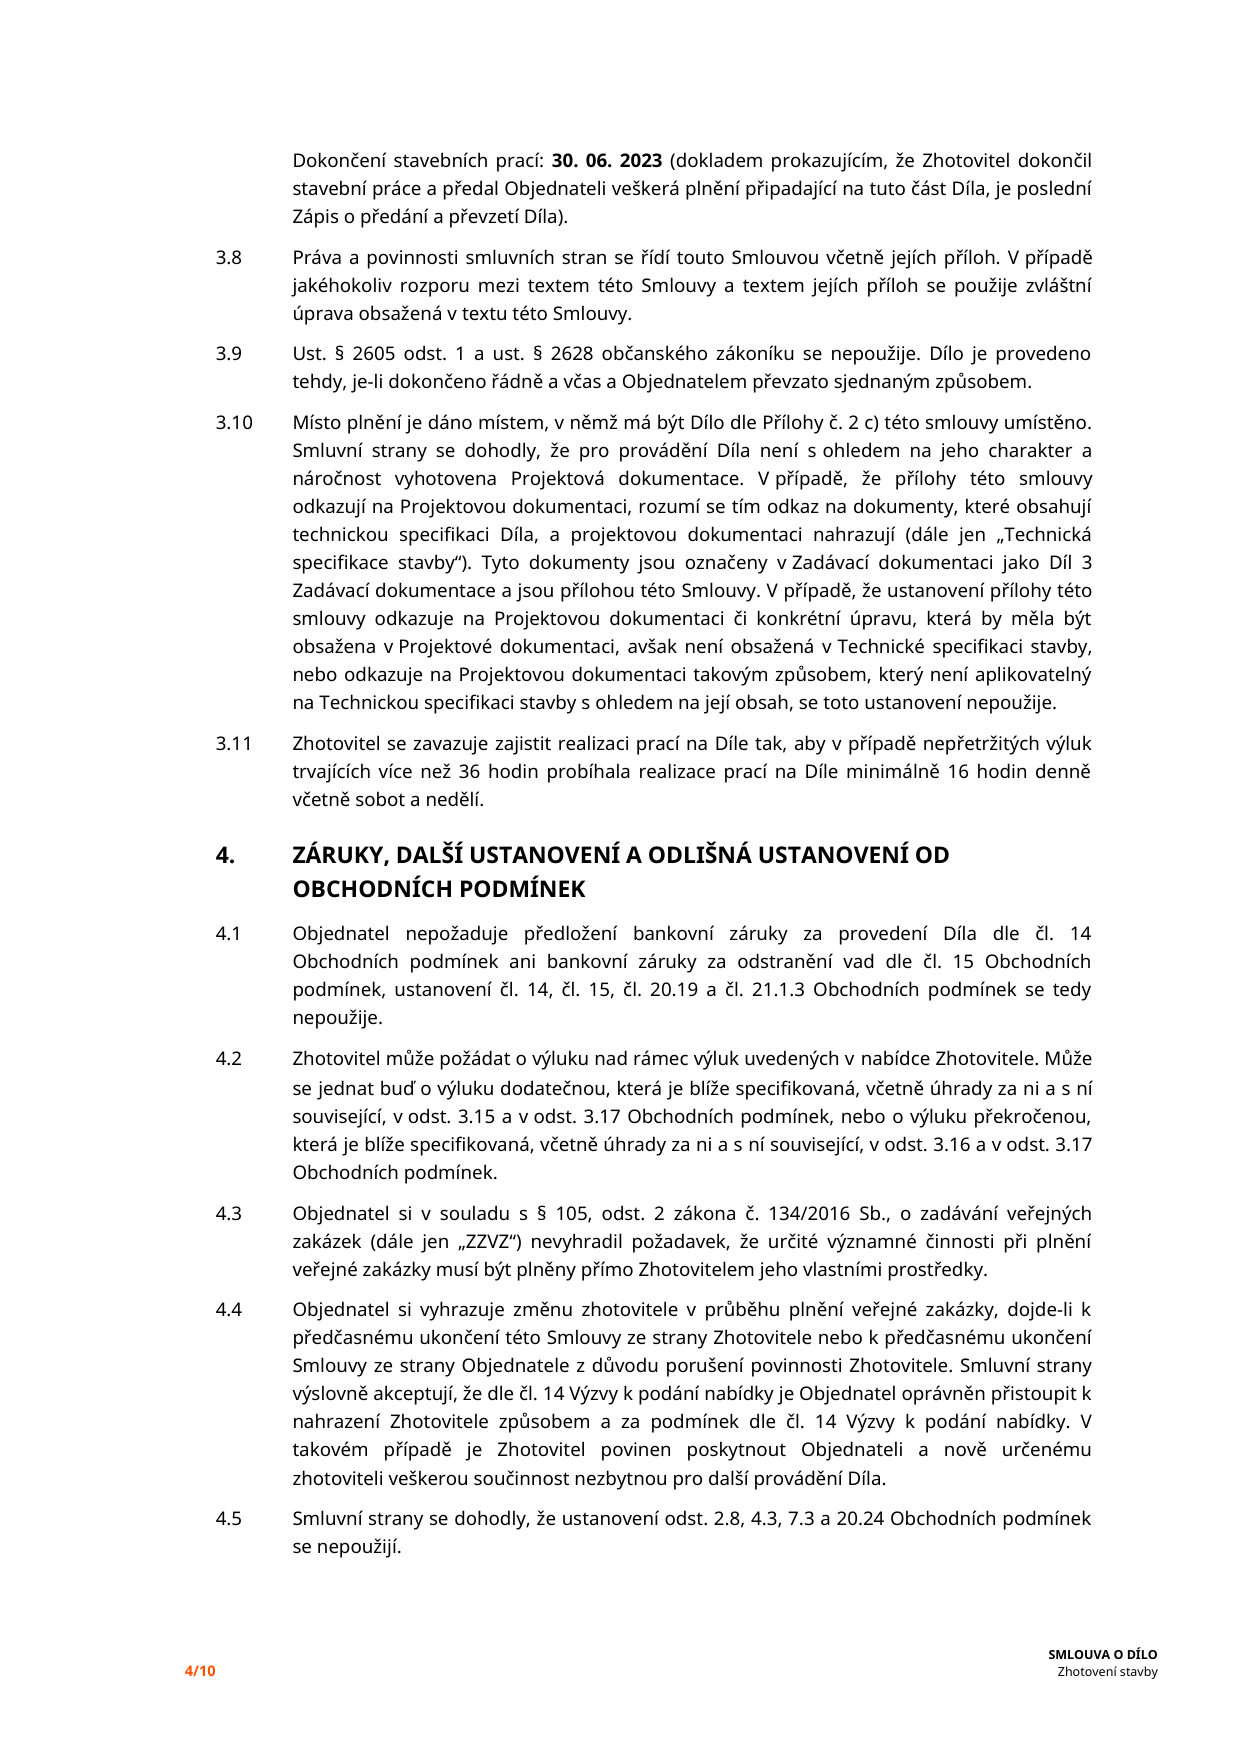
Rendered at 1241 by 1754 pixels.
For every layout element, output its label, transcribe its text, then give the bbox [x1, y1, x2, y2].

text Objednatel si vyhrazuje změnu zhotovitele v průběhu plnění veřejné zakázky, dojde-li k předčasnému ukončení této Smlouvy ze strany Zhotovitele nebo k předčasnému ukončení Smlouvy ze strany Objednatele z důvodu porušení povinnosti Zhotovitele. Smluvní strany výslovně akceptují, že dle čl. 14 Výzvy k podání nabídky je Objednatel oprávněn přistoupit k nahrazení Zhotovitele způsobem a za podmínek dle čl. 14 Výzvy k podání nabídky. V takovém případě je Zhotovitel povinen poskytnout Objednateli a nově určenému zhotoviteli veškerou součinnost nezbytnou pro další provádění Díla. [216, 1297, 1093, 1490]
text ZÁRUKY, DALŠÍ USTANOVENÍ A ODLIŠNÁ USTANOVENÍ OD OBCHODNÍCH PODMÍNEK [216, 839, 1093, 904]
text Objednatel nepožaduje předložení bankovní záruky za provedení Díla dle čl. 14 Obchodních podmínek ani bankovní záruky za odstranění vad dle čl. 15 Obchodních podmínek, ustanovení čl. 14, čl. 15, čl. 20.19 a čl. 21.1.3 Obchodních podmínek se tedy nepoužije. [216, 920, 1093, 1030]
text Objednatel si v souladu s § 105, odst. 2 zákona č. 134/2016 Sb., o zadávání veřejných zakázek (dále jen „ZZVZ“) nevyhradil požadavek, že určité významné činnosti při plnění veřejné zakázky musí být plněny přímo Zhotovitelem jeho vlastními prostředky. [216, 1200, 1093, 1282]
text Ust. § 2605 odst. 1 a ust. § 2628 občanského zákoníku se nepoužije. Dílo je provedeno tehdy, je-li dokončeno řádně a včas a Objednatelem převzato sjednaným způsobem. [216, 341, 1093, 394]
text Místo plnění je dáno místem, v němž má být Dílo dle Přílohy č. 2 c) této smlouvy umístěno. Smluvní strany se dohodly, že pro provádění Díla není s ohledem na jeho charakter a náročnost vyhotovena Projektová dokumentace. V případě, že přílohy této smlouvy odkazují na Projektovou dokumentaci, rozumí se tím odkaz na dokumenty, které obsahují technickou specifikaci Díla, a projektovou dokumentaci nahrazují (dále jen „Technická specifikace stavby“). Tyto dokumenty jsou označeny v Zadávací dokumentaci jako Díl 3 Zadávací dokumentace a jsou přílohou této Smlouvy. V případě, že ustanovení přílohy této smlouvy odkazuje na Projektovou dokumentaci či konkrétní úpravu, která by měla být obsažena v Projektové dokumentaci, avšak není obsažená v Technické specifikaci stavby, nebo odkazuje na Projektovou dokumentaci takovým způsobem, který není aplikovatelný na Technickou specifikaci stavby s ohledem na její obsah, se toto ustanovení nepoužije. [216, 409, 1093, 715]
text Dokončení stavebních prací: 30. 06. 2023 (dokladem prokazujícím, že Zhotovitel dokončil stavební práce a předal Objednateli veškerá plnění připadající na tuto část Díla, je poslední Zápis o předání a převzetí Díla). [292, 147, 1093, 229]
text Zhotovitel se zavazuje zajistit realizaci prací na Díle tak, aby v případě nepřetržitých výluk trvajících více než 36 hodin probíhala realizace prací na Díle minimálně 16 hodin denně včetně sobot a nedělí. [216, 730, 1093, 811]
text Smluvní strany se dohodly, že ustanovení odst. 2.8, 4.3, 7.3 a 20.24 Obchodních podmínek se nepoužijí. [216, 1505, 1093, 1559]
text Zhotovitel může požádat o výluku nad rámec výluk uvedených v nabídce Zhotovitele. Může se jednat buď o výluku dodatečnou, která je blíže specifikovaná, včetně úhrady za ni a s ní související, v odst. 3.15 a v odst. 3.17 Obchodních podmínek, nebo o výluku překročenou, která je blíže specifikovaná, včetně úhrady za ni a s ní související, v odst. 3.16 a v odst. 3.17 Obchodních podmínek. [216, 1045, 1093, 1185]
text Práva a povinnosti smluvních stran se řídí touto Smlouvou včetně jejích příloh. V případě jakéhokoliv rozporu mezi textem této Smlouvy a textem jejích příloh se použije zvláštní úprava obsažená v textu této Smlouvy. [216, 244, 1093, 326]
